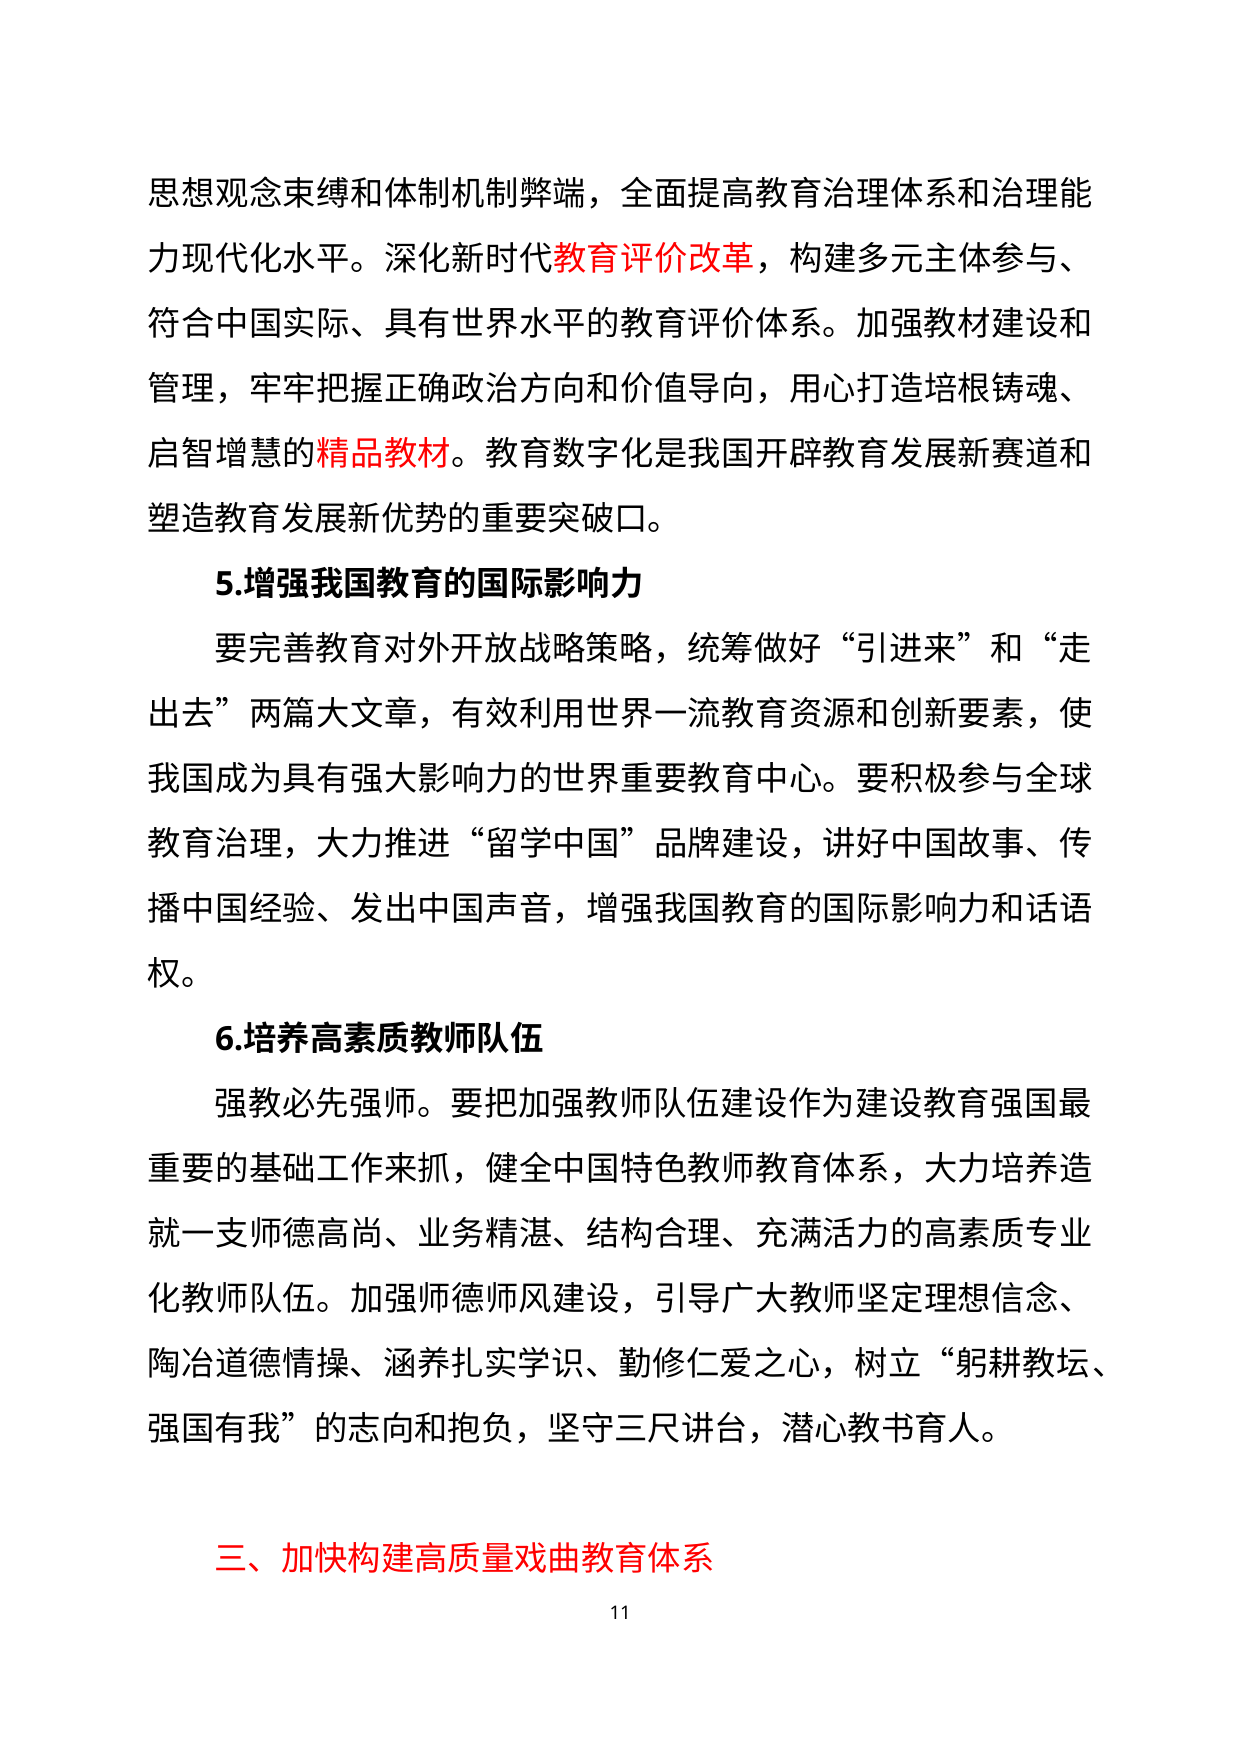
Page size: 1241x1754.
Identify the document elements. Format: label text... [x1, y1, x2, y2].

text 5.增强我国教育的国际影响力 [148, 549, 1092, 614]
text 要完善教育对外开放战略策略，统筹做好“引进来”和“走出去”两篇大文章，有效利用世界一流教育资源和创新要素，使我国成为具有强大影响力的世界重要教育中心。要积极参与全球教育治理，大力推进“留学中国”品牌建设，讲好中国故事、传播中国经验、发出中国声音，增强我国教育的国际影响力和话语权。 [148, 614, 1092, 1004]
text 强教必先强师。要把加强教师队伍建设作为建设教育强国最重要的基础工作来抓，健全中国特色教师教育体系，大力培养造就一支师德高尚、业务精湛、结构合理、充满活力的高素质专业化教师队伍。加强师德师风建设，引导广大教师坚定理想信念、陶冶道德情操、涵养扎实学识、勤修仁爱之心，树立“躬耕教坛、强国有我”的志向和抱负，坚守三尺讲台，潜心教书育人。 [148, 1069, 1092, 1459]
text 三、加快构建高质量戏曲教育体系 [148, 1524, 1092, 1589]
text 6.培养高素质教师队伍 [148, 1004, 1092, 1069]
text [148, 159, 1092, 549]
